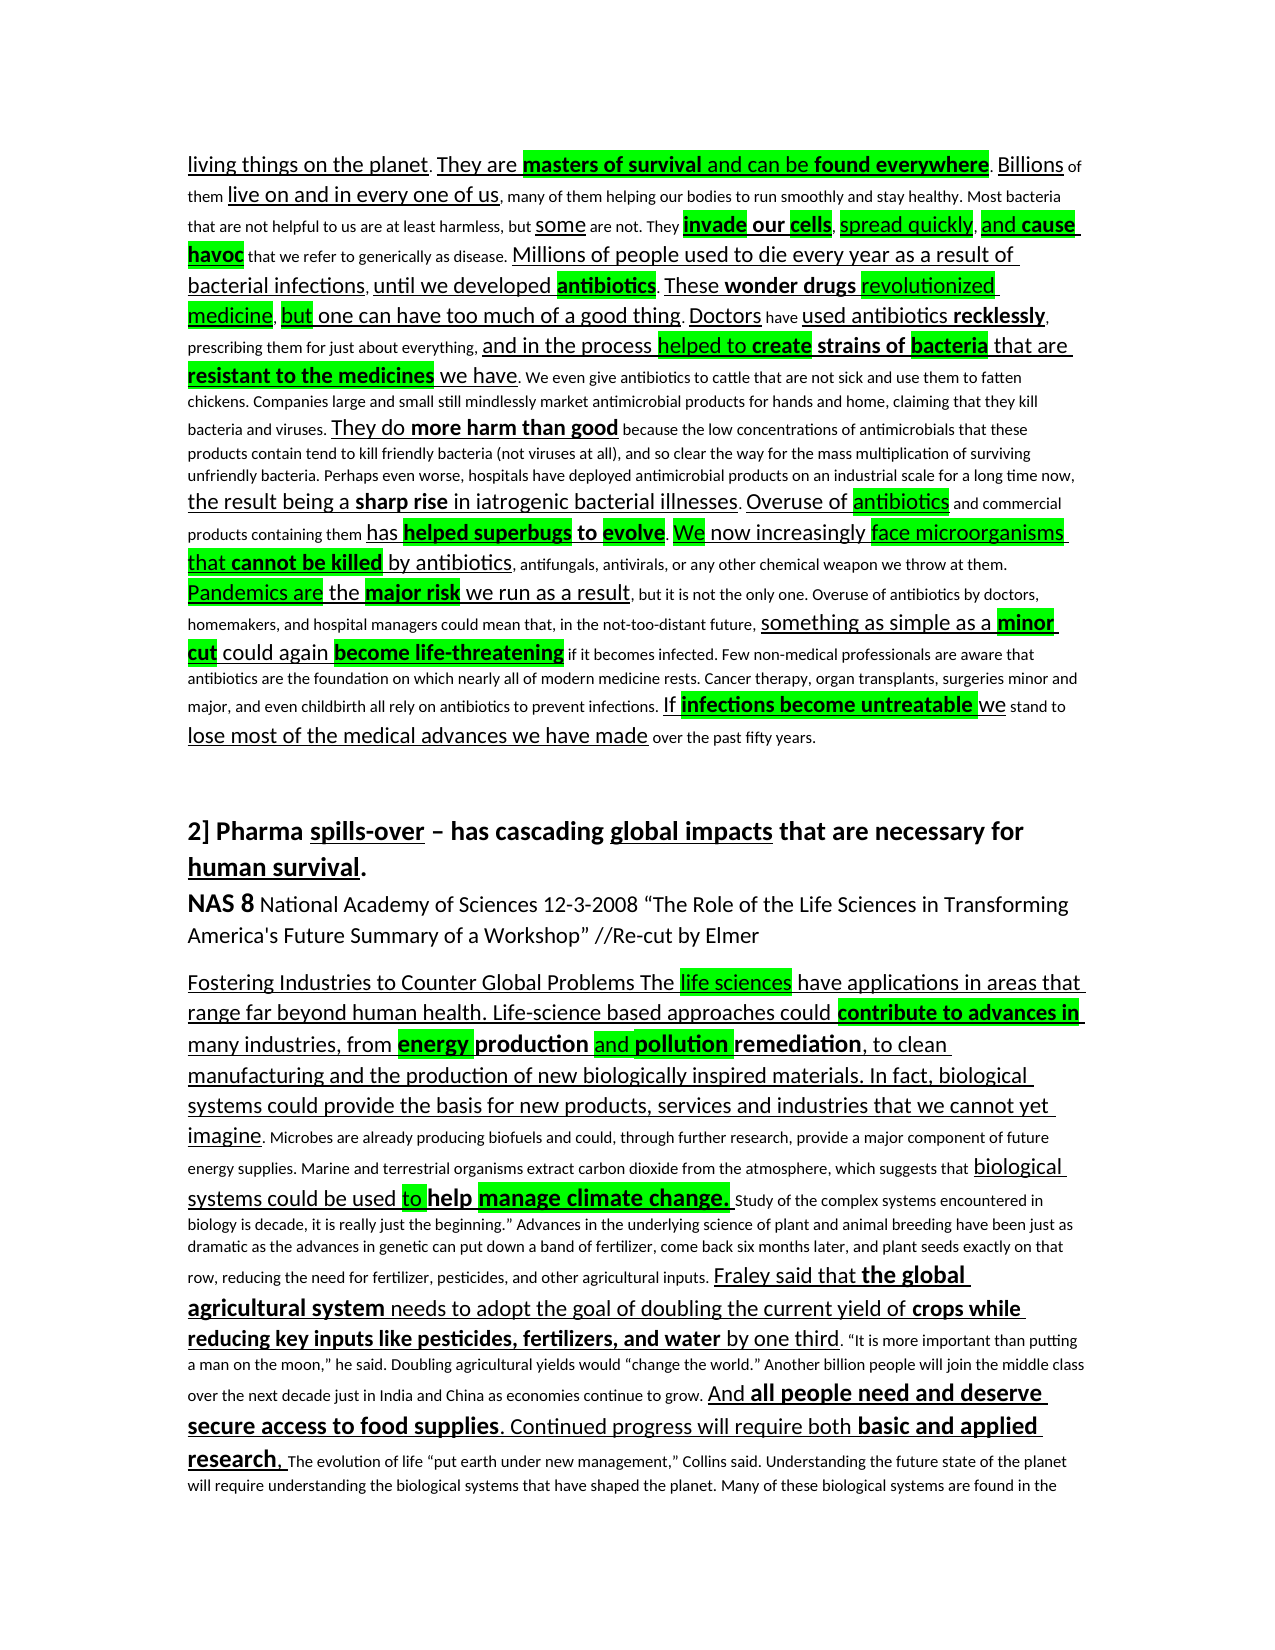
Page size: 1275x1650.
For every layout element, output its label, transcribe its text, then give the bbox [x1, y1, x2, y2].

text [187, 968, 1087, 1495]
text NAS 8 National Academy of Sciences 12-3-2008 “The Role of the Life Sciences in Transforming America's Future Summary of a Workshop” //Re-cut by Elmer [187, 886, 1087, 949]
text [187, 150, 1087, 749]
text 2] Pharma spills-over – has cascading global impacts that are necessary for human survival. [187, 814, 1087, 883]
